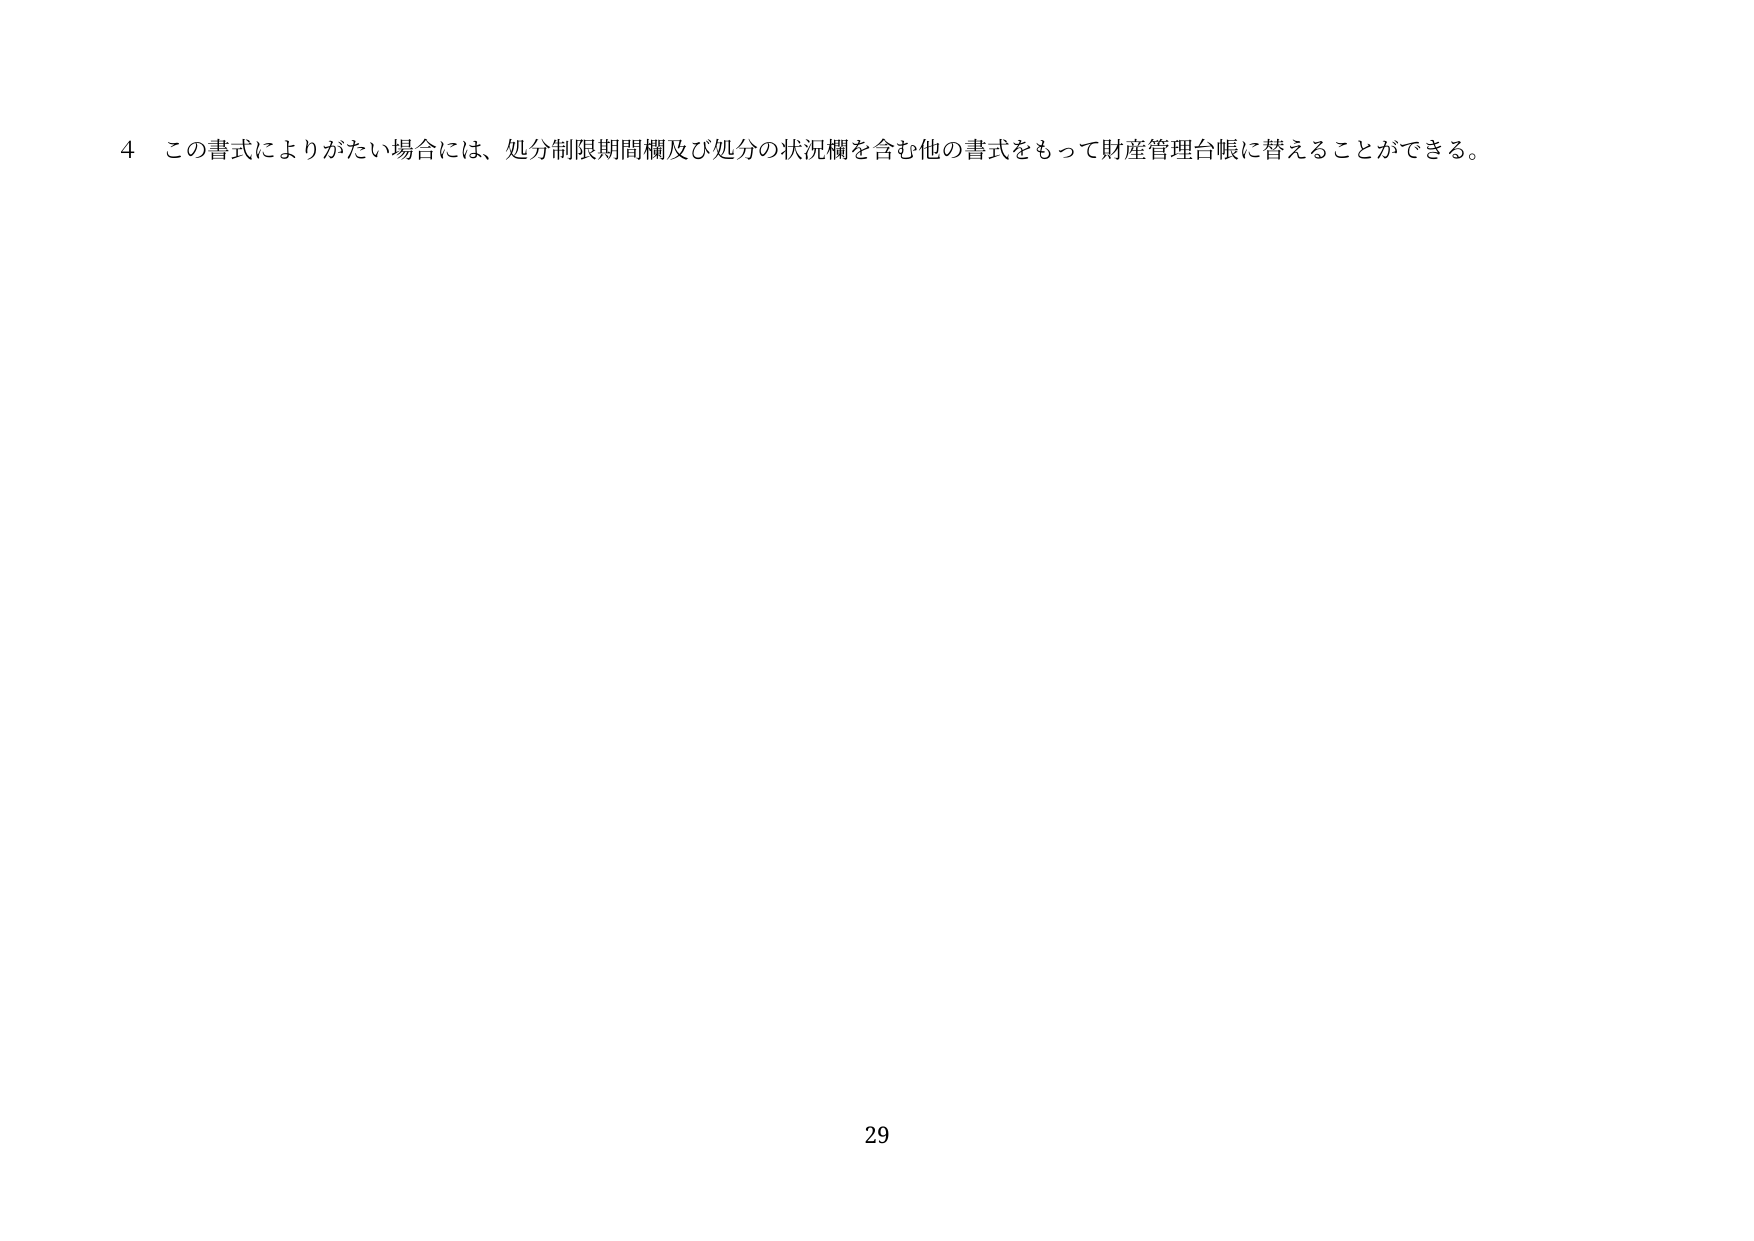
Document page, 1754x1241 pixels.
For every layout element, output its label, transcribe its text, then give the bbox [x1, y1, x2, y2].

text ４ この書式によりがたい場合には、処分制限期間欄及び処分の状況欄を含む他の書式をもって財産管理台帳に替えることができる。 [116, 132, 1707, 165]
